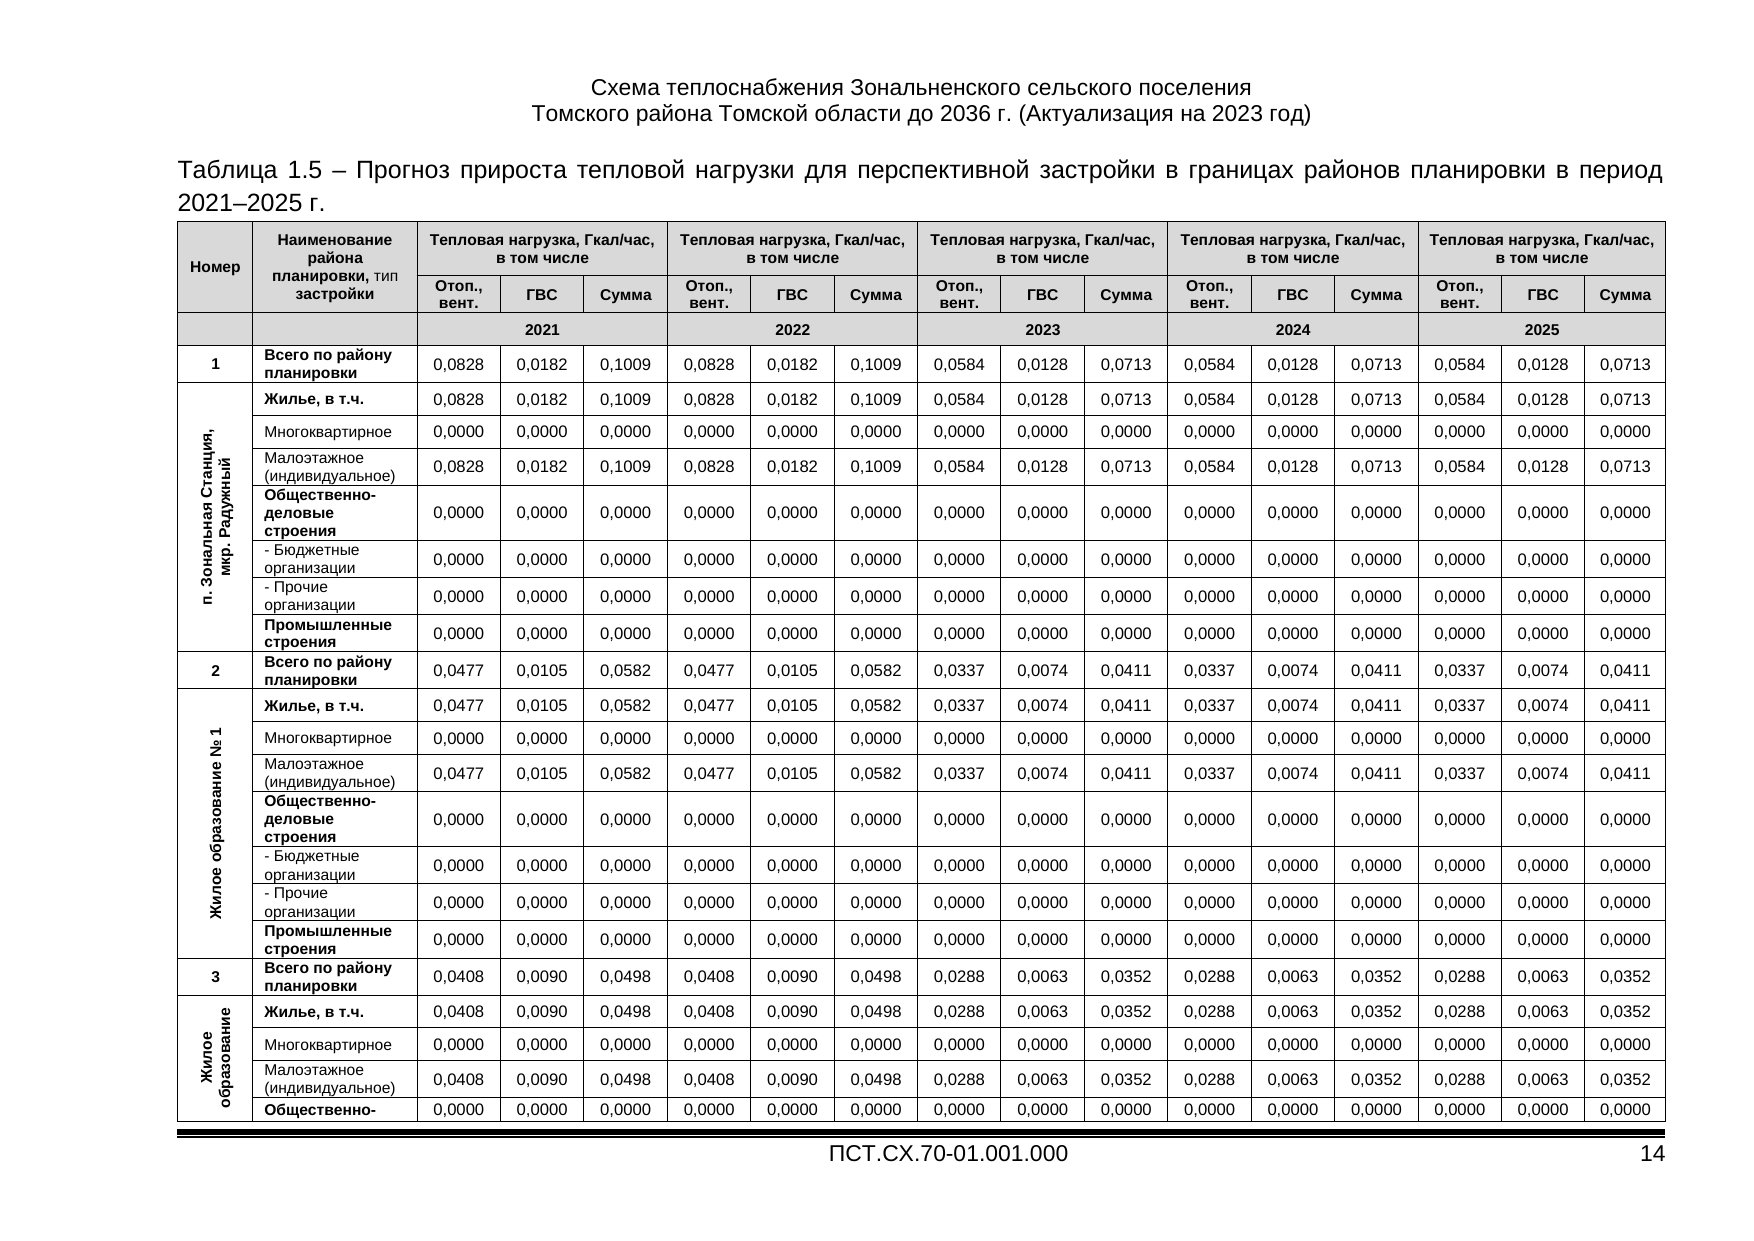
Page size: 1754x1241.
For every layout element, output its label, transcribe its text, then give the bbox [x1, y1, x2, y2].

table_cell 0,0411 [1085, 755, 1167, 791]
table_cell 0,0000 [1335, 792, 1418, 846]
table_cell 0,0828 [418, 449, 500, 485]
table_cell 0,0000 [1335, 1028, 1418, 1060]
table_cell 0,0000 [835, 541, 917, 577]
table_cell Общественно-деловые строения [253, 1098, 417, 1121]
table_cell Малоэтажное (индивидуальное) [253, 755, 417, 791]
table_cell 0,0000 [668, 884, 750, 920]
table_cell 0,0288 [918, 959, 1000, 994]
table_cell 0,0000 [751, 1028, 834, 1060]
table_cell Отоп., вент. [918, 276, 1000, 312]
table_cell - Бюджетные организации [253, 847, 417, 883]
table_cell 0,0582 [584, 689, 667, 721]
table_cell 0,0063 [1001, 959, 1084, 994]
table_cell 0,0074 [1502, 652, 1584, 688]
table_header Тепловая нагрузка, Гкал/час, в том числе [418, 222, 667, 275]
table_cell 0,0000 [1085, 722, 1167, 754]
table_cell 0,0000 [918, 1098, 1000, 1121]
table_cell 0,0828 [668, 449, 750, 485]
table_cell 0,0000 [751, 486, 834, 540]
table_cell 0,0713 [1585, 449, 1665, 485]
table_cell 0,0584 [1419, 449, 1501, 485]
table_cell 0,0408 [418, 1061, 500, 1097]
table_cell 0,0000 [1585, 416, 1665, 448]
table_cell 0,0000 [1085, 1028, 1167, 1060]
table_cell 0,0000 [1168, 884, 1251, 920]
table_cell 0,0498 [835, 1061, 917, 1097]
table_header Наименование района планировки, тип застройки [253, 222, 417, 312]
table_cell 0,0000 [835, 847, 917, 883]
table_cell 0,0063 [1502, 996, 1584, 1027]
table_cell 0,0000 [918, 792, 1000, 846]
table_cell 0,0411 [1335, 755, 1418, 791]
table_cell 0,0000 [835, 921, 917, 957]
table_cell 0,0000 [835, 792, 917, 846]
table_cell 0,0000 [1419, 486, 1501, 540]
table_cell 0,0000 [918, 615, 1000, 651]
table_cell Сумма [1585, 276, 1665, 312]
table_cell 0,0000 [918, 722, 1000, 754]
table_cell 0,0000 [668, 615, 750, 651]
table_cell 0,0000 [584, 578, 667, 614]
table_cell 0,0000 [751, 792, 834, 846]
table_cell [253, 313, 417, 345]
table_header Тепловая нагрузка, Гкал/час, в том числе [1419, 222, 1665, 275]
table_cell 0,0105 [751, 689, 834, 721]
table_cell 0,0000 [1168, 486, 1251, 540]
table_cell 0,0000 [1502, 541, 1584, 577]
table_cell 0,0582 [835, 689, 917, 721]
table_cell Промышленные строения [253, 921, 417, 957]
table_cell 0,0288 [918, 996, 1000, 1027]
table_cell 0,0000 [584, 847, 667, 883]
table_cell 0,0337 [1168, 689, 1251, 721]
table_cell 0,0337 [1168, 652, 1251, 688]
table_cell 0,0352 [1085, 1061, 1167, 1097]
table_header Номер [178, 222, 252, 312]
table_cell 0,0090 [501, 996, 583, 1027]
table_cell 0,0000 [1252, 541, 1334, 577]
table_cell 0,0074 [1001, 755, 1084, 791]
table_cell ГВС [1252, 276, 1334, 312]
table_cell 0,0352 [1585, 1061, 1665, 1097]
table_cell 0,0074 [1502, 755, 1584, 791]
table_cell Отоп., вент. [418, 276, 500, 312]
table_cell 0,0000 [668, 578, 750, 614]
table_cell 0,0000 [1001, 847, 1084, 883]
table_cell 0,0000 [1419, 1098, 1501, 1121]
table_cell 0,0582 [584, 755, 667, 791]
table_cell 0,0000 [501, 615, 583, 651]
table_cell 0,1009 [584, 383, 667, 415]
table_cell 0,0128 [1252, 383, 1334, 415]
table_cell 0,0408 [668, 996, 750, 1027]
table_cell 0,0074 [1252, 652, 1334, 688]
table_cell 0,0000 [1085, 486, 1167, 540]
table_cell 0,0000 [1001, 486, 1084, 540]
table_cell Многоквартирное [253, 1028, 417, 1060]
table_cell Сумма [584, 276, 667, 312]
table_cell 0,0288 [1419, 959, 1501, 994]
table_cell п. Зональная Станция, мкр. Радужный [178, 383, 252, 651]
table_cell 0,0288 [1419, 996, 1501, 1027]
table_cell 0,0000 [1252, 921, 1334, 957]
table_cell 0,0000 [1001, 615, 1084, 651]
table_cell 0,0713 [1585, 383, 1665, 415]
table_cell 0,0090 [751, 959, 834, 994]
table_cell 0,0000 [1252, 884, 1334, 920]
table_cell 0,0352 [1585, 996, 1665, 1027]
table_cell 0,0000 [584, 541, 667, 577]
table_cell 0,0000 [1335, 847, 1418, 883]
table_cell 0,0090 [501, 959, 583, 994]
table_cell 0,0713 [1335, 346, 1418, 382]
table_cell 0,0337 [1419, 652, 1501, 688]
table_cell 0,0182 [751, 449, 834, 485]
table_cell 0,0000 [584, 1028, 667, 1060]
table_cell 0,0000 [668, 792, 750, 846]
table_cell 0,0000 [418, 722, 500, 754]
table_cell 0,0000 [1502, 578, 1584, 614]
table_cell 0,0128 [1001, 346, 1084, 382]
table_cell 0,0128 [1252, 449, 1334, 485]
table_cell 0,0584 [1168, 346, 1251, 382]
table_cell 0,0000 [668, 722, 750, 754]
table_cell - Прочие организации [253, 578, 417, 614]
table_cell Всего по району планировки [253, 652, 417, 688]
table_cell 0,0000 [584, 486, 667, 540]
table_cell Малоэтажное (индивидуальное) [253, 449, 417, 485]
table_cell Отоп., вент. [668, 276, 750, 312]
table_cell 1 [178, 346, 252, 382]
table_cell 0,0000 [1585, 1098, 1665, 1121]
table_cell 0,0000 [1085, 847, 1167, 883]
table_cell 0,0584 [1419, 346, 1501, 382]
table_cell 0,0000 [418, 486, 500, 540]
table_cell 0,0182 [501, 383, 583, 415]
table_cell 0,0000 [1001, 578, 1084, 614]
table_cell 0,0000 [751, 1098, 834, 1121]
table_cell 0,0000 [668, 486, 750, 540]
table_cell 0,0000 [418, 1028, 500, 1060]
table_cell 0,0000 [918, 541, 1000, 577]
table_cell 0,0352 [1085, 959, 1167, 994]
table_cell 0,0584 [918, 449, 1000, 485]
table_cell 0,0337 [1419, 755, 1501, 791]
table_cell 2021 [418, 313, 667, 345]
table_cell Отоп., вент. [1419, 276, 1501, 312]
table_cell 0,0000 [1085, 884, 1167, 920]
table_cell 0,0000 [501, 884, 583, 920]
table_cell 0,0584 [918, 346, 1000, 382]
table_cell 0,0000 [418, 847, 500, 883]
table_cell - Прочие организации [253, 884, 417, 920]
table_cell 0,0411 [1585, 755, 1665, 791]
table_cell 0,0105 [751, 755, 834, 791]
table_cell 0,0074 [1001, 652, 1084, 688]
table_cell ГВС [1502, 276, 1584, 312]
table_cell 0,0000 [1001, 541, 1084, 577]
table_cell 0,0063 [1502, 1061, 1584, 1097]
table_cell 0,0000 [1502, 416, 1584, 448]
table_cell Сумма [835, 276, 917, 312]
table_cell 0,0000 [1168, 792, 1251, 846]
table_cell 0,0182 [751, 383, 834, 415]
table_cell 0,0000 [835, 884, 917, 920]
table_cell 0,0000 [584, 1098, 667, 1121]
table_cell 0,0408 [668, 959, 750, 994]
table_cell 0,0713 [1085, 449, 1167, 485]
table_cell 0,0000 [918, 884, 1000, 920]
table_cell 2025 [1419, 313, 1665, 345]
table_cell 0,0000 [418, 921, 500, 957]
table_cell 0,0000 [1001, 1098, 1084, 1121]
table_cell 0,0582 [584, 652, 667, 688]
table_cell 0,0000 [1502, 722, 1584, 754]
table_cell 0,0000 [1252, 486, 1334, 540]
table_cell 0,0498 [584, 996, 667, 1027]
table_cell 0,0411 [1335, 652, 1418, 688]
table_cell 0,0411 [1085, 652, 1167, 688]
table_cell 0,0498 [835, 996, 917, 1027]
table_cell 0,0352 [1335, 996, 1418, 1027]
table_cell 0,0288 [918, 1061, 1000, 1097]
table_cell 0,0000 [1168, 1028, 1251, 1060]
table_cell 0,0000 [668, 921, 750, 957]
table_cell 0,0828 [418, 346, 500, 382]
table_cell 0,0288 [1419, 1061, 1501, 1097]
table_cell 0,0411 [1085, 689, 1167, 721]
table_cell 0,0000 [1335, 884, 1418, 920]
table_cell 0,0000 [501, 921, 583, 957]
table_cell 0,0000 [918, 578, 1000, 614]
table_cell 0,0000 [1252, 722, 1334, 754]
table_cell 0,0000 [1419, 847, 1501, 883]
table_cell 0,0713 [1085, 346, 1167, 382]
table_cell 0,0288 [1168, 996, 1251, 1027]
table_cell 0,0713 [1085, 383, 1167, 415]
table_cell 0,0000 [835, 416, 917, 448]
table_cell 0,0000 [751, 578, 834, 614]
table_cell Отоп., вент. [1168, 276, 1251, 312]
table_cell 0,0000 [835, 615, 917, 651]
table_cell 0,0000 [835, 486, 917, 540]
table_cell 0,0352 [1335, 1061, 1418, 1097]
table_header Тепловая нагрузка, Гкал/час, в том числе [668, 222, 917, 275]
table_cell 0,0000 [1335, 921, 1418, 957]
table_cell 0,0000 [1419, 792, 1501, 846]
table_cell 0,0337 [918, 652, 1000, 688]
table_cell 0,0000 [1085, 921, 1167, 957]
table_cell 0,0000 [1585, 884, 1665, 920]
table_cell 0,0063 [1252, 996, 1334, 1027]
table_cell 0,0182 [501, 346, 583, 382]
table_cell 0,0000 [918, 486, 1000, 540]
table_cell 0,0000 [584, 921, 667, 957]
table_cell 0,0000 [1585, 722, 1665, 754]
table_cell 2023 [918, 313, 1167, 345]
table_cell Сумма [1335, 276, 1418, 312]
table_cell 0,0000 [1419, 884, 1501, 920]
table_cell 0,0000 [1085, 1098, 1167, 1121]
table_cell 0,0477 [668, 755, 750, 791]
table_cell 0,0105 [501, 652, 583, 688]
table_cell ГВС [751, 276, 834, 312]
table_cell 0,0000 [1085, 792, 1167, 846]
table_cell 0,0000 [1585, 486, 1665, 540]
table_cell 0,0000 [1419, 416, 1501, 448]
table_cell 0,0337 [1168, 755, 1251, 791]
table_cell Жилье, в т.ч. [253, 383, 417, 415]
table_cell 0,0713 [1335, 449, 1418, 485]
table_cell 0,0000 [584, 884, 667, 920]
table_cell 0,0000 [1335, 722, 1418, 754]
table_cell 0,0128 [1252, 346, 1334, 382]
table_cell 0,0584 [918, 383, 1000, 415]
table_cell 0,0000 [835, 1098, 917, 1121]
table_cell 2024 [1168, 313, 1418, 345]
table_cell 0,0582 [835, 652, 917, 688]
table_cell 0,0352 [1585, 959, 1665, 994]
table_cell 0,0337 [1419, 689, 1501, 721]
table_cell 0,0000 [918, 921, 1000, 957]
table_cell 0,0000 [584, 792, 667, 846]
table_cell 0,0000 [1085, 416, 1167, 448]
table_cell 0,0105 [501, 755, 583, 791]
table_cell 0,0828 [418, 383, 500, 415]
table_cell 0,0000 [1085, 615, 1167, 651]
table_cell 0,0000 [1585, 847, 1665, 883]
table_cell 0,0000 [501, 792, 583, 846]
table_cell 0,0000 [1502, 884, 1584, 920]
table_cell 0,0411 [1585, 652, 1665, 688]
table_cell 0,0411 [1585, 689, 1665, 721]
table_cell 0,0063 [1001, 1061, 1084, 1097]
table_cell 0,0498 [584, 1061, 667, 1097]
table_cell 0,0000 [1502, 615, 1584, 651]
table_cell 0,0000 [835, 1028, 917, 1060]
text Таблица 1.5 – Прогноз прироста тепловой нагрузки для перспективной застройки в границах районов планировки в период 2021–2025 г. [177, 154, 1665, 216]
table_cell 0,0477 [668, 652, 750, 688]
table_cell 0,0128 [1502, 383, 1584, 415]
table_cell 0,0582 [835, 755, 917, 791]
table_cell 0,0000 [918, 416, 1000, 448]
table_cell 0,0128 [1001, 449, 1084, 485]
table_cell 0,0000 [1419, 921, 1501, 957]
table_cell 2 [178, 652, 252, 688]
table_cell 0,0074 [1502, 689, 1584, 721]
table_cell 0,0000 [418, 615, 500, 651]
table_cell 0,0828 [668, 346, 750, 382]
table_cell 0,0477 [668, 689, 750, 721]
table_cell 0,0000 [1252, 847, 1334, 883]
table_cell 2022 [668, 313, 917, 345]
table_cell 0,0182 [751, 346, 834, 382]
table_cell 0,0000 [751, 722, 834, 754]
table_cell Многоквартирное [253, 416, 417, 448]
table_cell 0,0000 [418, 884, 500, 920]
table_cell 0,0408 [418, 959, 500, 994]
table_cell 0,0128 [1001, 383, 1084, 415]
table_cell 0,0063 [1502, 959, 1584, 994]
table_cell 0,0000 [668, 1028, 750, 1060]
table_cell 0,0000 [1001, 792, 1084, 846]
table_cell 0,0000 [1585, 578, 1665, 614]
table_cell 0,0000 [418, 1098, 500, 1121]
table_cell 0,0000 [1001, 921, 1084, 957]
table_cell 0,0105 [751, 652, 834, 688]
table_cell Жилье, в т.ч. [253, 689, 417, 721]
table_cell 0,0000 [1168, 847, 1251, 883]
table_cell 0,0105 [501, 689, 583, 721]
table_header Тепловая нагрузка, Гкал/час, в том числе [918, 222, 1167, 275]
table_cell 0,0000 [1001, 884, 1084, 920]
table_cell Всего по району планировки [253, 346, 417, 382]
table_cell 0,0000 [1168, 615, 1251, 651]
table_cell 0,0337 [918, 755, 1000, 791]
table_cell 0,0000 [1168, 416, 1251, 448]
table_cell 0,0000 [1001, 1028, 1084, 1060]
table_cell 0,0000 [501, 847, 583, 883]
table_cell 0,0477 [418, 755, 500, 791]
table_cell 0,0000 [835, 722, 917, 754]
table_cell 0,0288 [1168, 959, 1251, 994]
table_cell 0,0000 [751, 921, 834, 957]
table_cell 0,0352 [1085, 996, 1167, 1027]
table_cell 0,0000 [1252, 615, 1334, 651]
table_cell 0,0000 [1335, 615, 1418, 651]
table_cell 0,0000 [1419, 578, 1501, 614]
table_cell 0,0000 [1252, 578, 1334, 614]
table_cell 0,0128 [1502, 346, 1584, 382]
table_cell 0,0584 [1168, 383, 1251, 415]
table_cell 0,0000 [501, 541, 583, 577]
table_cell 0,0000 [1335, 1098, 1418, 1121]
table_cell Общественно-деловые строения [253, 792, 417, 846]
table_cell 0,0498 [835, 959, 917, 994]
table_cell 0,0498 [584, 959, 667, 994]
table_cell 0,0000 [1168, 921, 1251, 957]
table_cell 0,0000 [668, 541, 750, 577]
table_cell 0,0000 [1085, 541, 1167, 577]
table_cell 0,0000 [1502, 792, 1584, 846]
table_cell 0,0000 [418, 792, 500, 846]
table_cell ГВС [1001, 276, 1084, 312]
table_cell 0,0713 [1585, 346, 1665, 382]
table_cell 0,0411 [1335, 689, 1418, 721]
table_cell 0,0477 [418, 689, 500, 721]
table_cell - Бюджетные организации [253, 541, 417, 577]
table_cell 0,0000 [751, 847, 834, 883]
table_cell 0,0000 [501, 722, 583, 754]
table_cell 0,0074 [1252, 755, 1334, 791]
table_cell 0,0000 [1419, 722, 1501, 754]
table_cell 0,0000 [1502, 921, 1584, 957]
table_cell 0,0000 [835, 578, 917, 614]
table_cell 0,0074 [1252, 689, 1334, 721]
table_cell 0,0000 [501, 416, 583, 448]
table_cell 0,0000 [501, 578, 583, 614]
table_cell 0,0063 [1252, 959, 1334, 994]
table_cell 0,0000 [418, 578, 500, 614]
table_cell 0,0000 [1419, 615, 1501, 651]
table_cell 0,0000 [668, 847, 750, 883]
table_cell 0,0000 [1585, 921, 1665, 957]
table_cell 0,0352 [1335, 959, 1418, 994]
table_cell 0,0000 [1252, 792, 1334, 846]
table_cell 0,0000 [1335, 541, 1418, 577]
table_cell 0,1009 [584, 449, 667, 485]
table_cell 0,0063 [1001, 996, 1084, 1027]
table_cell 0,0408 [668, 1061, 750, 1097]
table_cell 0,0000 [1502, 486, 1584, 540]
table_cell 0,0337 [918, 689, 1000, 721]
table_cell 0,0584 [1419, 383, 1501, 415]
table_cell Общественно-деловые строения [253, 486, 417, 540]
table_cell 0,0000 [584, 615, 667, 651]
table_cell 0,0000 [1585, 541, 1665, 577]
table_cell 0,0000 [1168, 578, 1251, 614]
table_cell 0,0288 [1168, 1061, 1251, 1097]
table_cell 0,0000 [1252, 416, 1334, 448]
table_cell 0,0000 [1585, 615, 1665, 651]
table_cell 0,0000 [751, 884, 834, 920]
table_cell 0,0000 [501, 1098, 583, 1121]
table_cell Промышленные строения [253, 615, 417, 651]
table_cell Жилое образование № 1 [178, 689, 252, 957]
table_cell 0,0000 [1502, 1098, 1584, 1121]
table_cell [178, 313, 252, 345]
table_cell ГВС [501, 276, 583, 312]
table_cell 0,0074 [1001, 689, 1084, 721]
table_cell 0,0000 [501, 1028, 583, 1060]
table_cell 0,0063 [1252, 1061, 1334, 1097]
table_cell 0,0000 [418, 416, 500, 448]
table_cell Всего по району планировки [253, 959, 417, 994]
table_cell 0,0000 [1085, 578, 1167, 614]
table_cell 0,0713 [1335, 383, 1418, 415]
table_cell 0,0000 [918, 847, 1000, 883]
table_cell 0,0000 [1168, 722, 1251, 754]
table_cell 3 [178, 959, 252, 994]
table_cell 0,0000 [1585, 792, 1665, 846]
table_cell 0,0000 [751, 541, 834, 577]
table_cell 0,0000 [1335, 486, 1418, 540]
table_cell 0,0090 [751, 996, 834, 1027]
table_cell 0,0408 [418, 996, 500, 1027]
table_cell 0,0000 [751, 416, 834, 448]
table_cell Сумма [1085, 276, 1167, 312]
table_cell 0,1009 [835, 383, 917, 415]
table_cell 0,0000 [1335, 416, 1418, 448]
table_cell 0,0000 [1585, 1028, 1665, 1060]
table_cell 0,1009 [835, 346, 917, 382]
table_cell Жилье, в т.ч. [253, 996, 417, 1027]
table_cell 0,0000 [918, 1028, 1000, 1060]
table_cell 0,0000 [1168, 1098, 1251, 1121]
table_cell Жилое образование № 2 [178, 996, 252, 1121]
table_cell 0,0000 [501, 486, 583, 540]
table_cell 0,0090 [751, 1061, 834, 1097]
table_cell 0,0000 [668, 416, 750, 448]
table_cell 0,0000 [1252, 1098, 1334, 1121]
table_cell 0,0000 [1168, 541, 1251, 577]
table_cell 0,0090 [501, 1061, 583, 1097]
table_cell 0,0000 [1419, 541, 1501, 577]
table_cell Малоэтажное (индивидуальное) [253, 1061, 417, 1097]
table_cell 0,0828 [668, 383, 750, 415]
table_cell 0,0000 [584, 416, 667, 448]
table_cell 0,0000 [1419, 1028, 1501, 1060]
table_cell 0,0584 [1168, 449, 1251, 485]
table_cell 0,0000 [1001, 416, 1084, 448]
table_cell 0,0000 [1252, 1028, 1334, 1060]
table_cell 0,0000 [668, 1098, 750, 1121]
table_cell 0,0000 [418, 541, 500, 577]
table_cell 0,0000 [1502, 847, 1584, 883]
table_cell 0,0182 [501, 449, 583, 485]
table_cell 0,0477 [418, 652, 500, 688]
table_cell Многоквартирное [253, 722, 417, 754]
table_cell 0,0000 [1502, 1028, 1584, 1060]
table_cell 0,0000 [751, 615, 834, 651]
table_cell 0,0000 [1001, 722, 1084, 754]
table_cell 0,1009 [584, 346, 667, 382]
table_header Тепловая нагрузка, Гкал/час, в том числе [1168, 222, 1418, 275]
table_cell 0,0000 [1335, 578, 1418, 614]
table_cell 0,1009 [835, 449, 917, 485]
table_cell 0,0128 [1502, 449, 1584, 485]
table_cell 0,0000 [584, 722, 667, 754]
